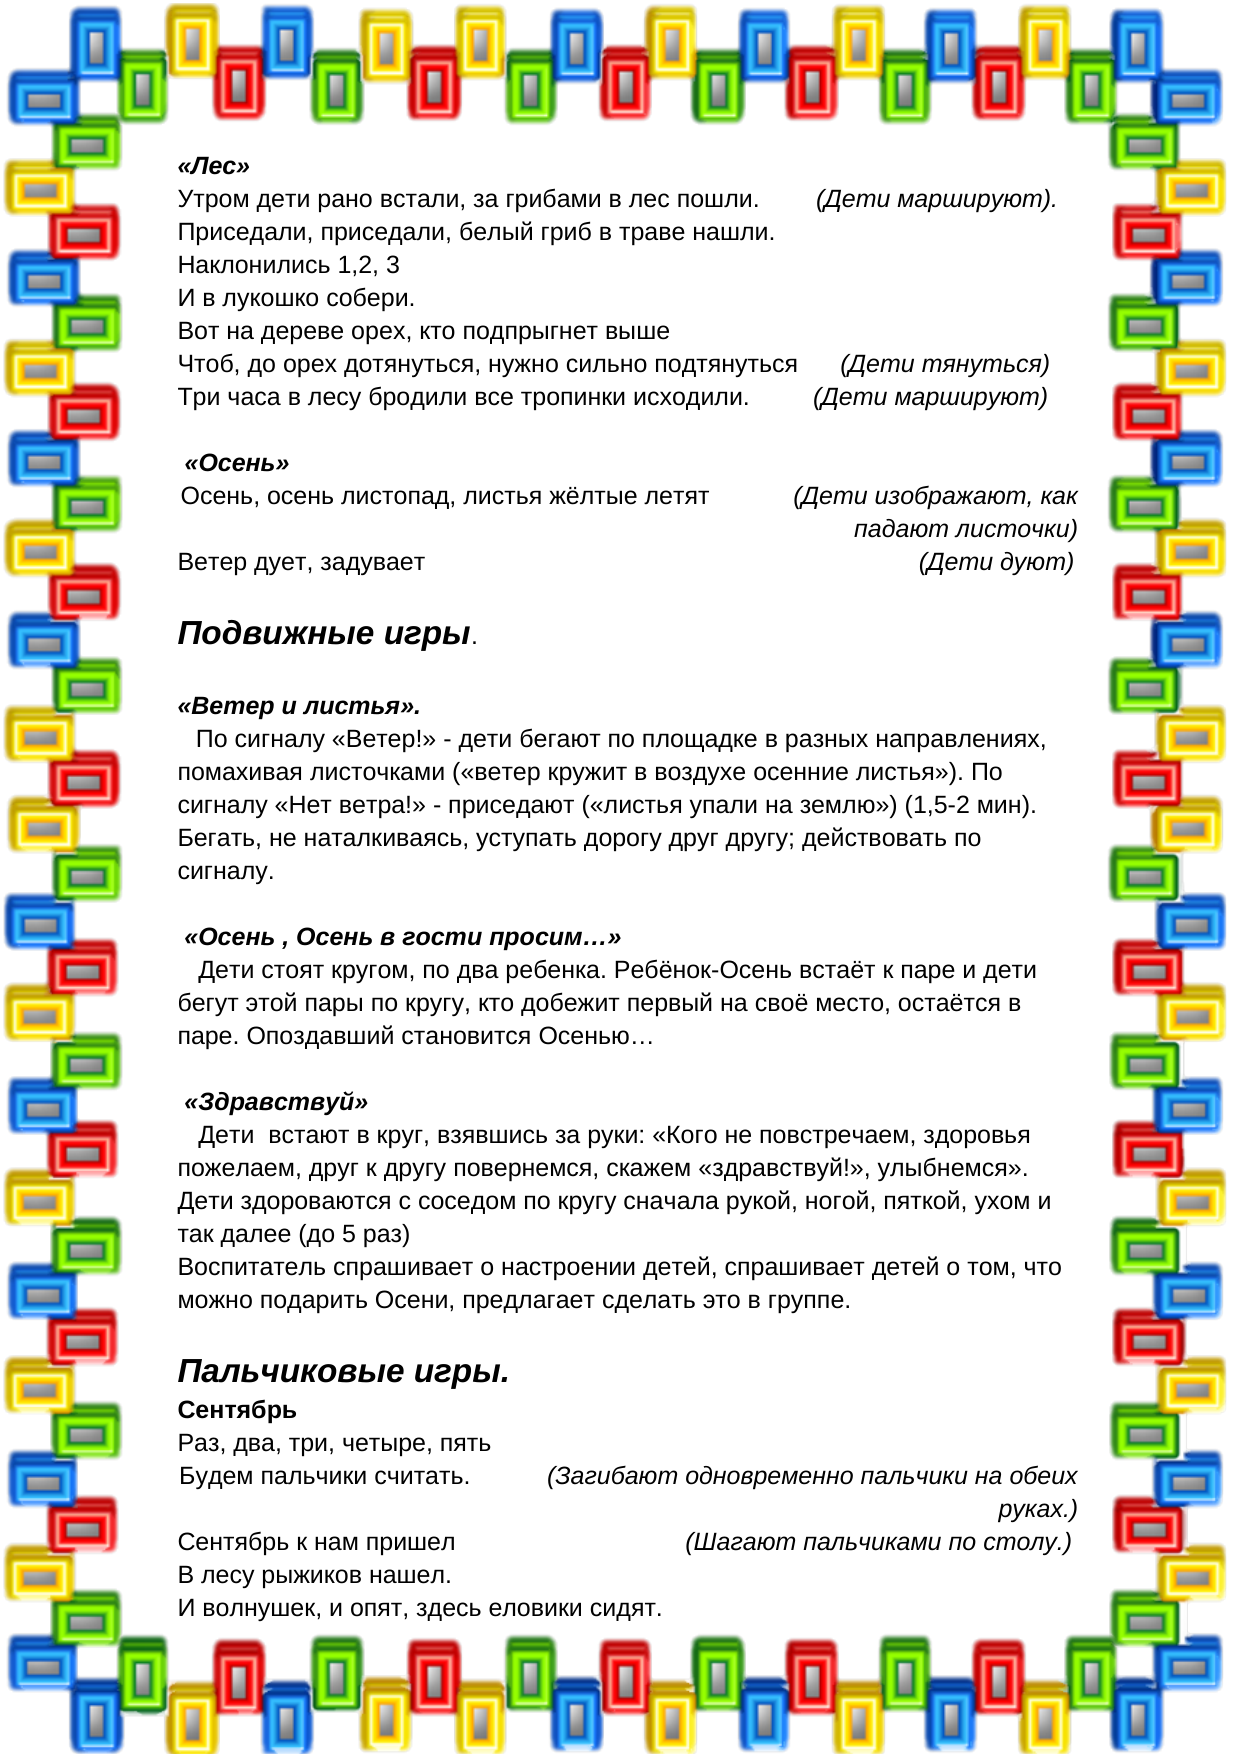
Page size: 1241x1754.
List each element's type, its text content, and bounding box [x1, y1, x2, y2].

text Ветер дует, задувает (Дети дуют) [103, 547, 1078, 576]
text И в лукошко собери. [103, 283, 1078, 312]
text Дети встают в круг, взявшись за руки: «Кого не повстречаем, здоровья пожелаем, друг к другу повернемся, скажем «здравствуй!», улыбнемся». Дети здороваются с соседом по кругу сначала рукой, ногой, пяткой, ухом и так далее (до 5 раз) [177, 1120, 1078, 1248]
text «Осень» [103, 448, 1078, 477]
text И волнушек, и опят, здесь еловики сидят. [177, 1593, 1078, 1622]
text В лесу рыжиков нашел. [177, 1560, 1078, 1589]
text Подвижные игры. [103, 613, 1078, 652]
text Утром дети рано встали, за грибами в лес пошли. (Дети маршируют). [103, 184, 1078, 213]
text Осень, осень листопад, листья жёлтые летят (Дети изображают, как падают листочки) [177, 481, 1078, 543]
text «Здравствуй» [103, 1087, 1078, 1116]
text Пальчиковые игры. [177, 1351, 1078, 1389]
text Сентябрь [177, 1395, 1078, 1424]
text «Ветер и листья». [103, 691, 1078, 719]
text По сигналу «Ветер!» - дети бегают по площадке в разных направлениях, помахивая листочками («ветер кружит в воздухе осенние листья»). По сигналу «Нет ветра!» - приседают («листья упали на землю») (1,5-2 мин). Бегать, не наталкиваясь, уступать дорогу друг другу; действовать по сигналу. [177, 724, 1078, 884]
text Раз, два, три, четыре, пять [177, 1428, 1078, 1457]
picture [0, 3, 1227, 1754]
text Наклонились 1,2, 3 [103, 250, 1078, 279]
text Чтоб, до орех дотянуться, нужно сильно подтянуться (Дети тянуться) [103, 349, 1078, 378]
text Будем пальчики считать. (Загибают одновременно пальчики на обеих руках.) [177, 1461, 1078, 1523]
text «Осень , Осень в гости просим…» [103, 922, 1078, 951]
text Сентябрь к нам пришел (Шагают пальчиками по столу.) [177, 1527, 1078, 1556]
text Три часа в лесу бродили все тропинки исходили. (Дети маршируют) [103, 382, 1078, 411]
text «Лес» [103, 151, 1078, 180]
text Дети стоят кругом, по два ребенка. Ребёнок-Осень встаёт к паре и дети бегут этой пары по кругу, кто добежит первый на своё место, остаётся в паре. Опоздавший становится Осенью… [177, 955, 1078, 1049]
text Воспитатель спрашивает о настроении детей, спрашивает детей о том, что можно подарить Осени, предлагает сделать это в группе. [177, 1252, 1078, 1314]
text Приседали, приседали, белый гриб в траве нашли. [103, 217, 1078, 246]
text Вот на дереве орех, кто подпрыгнет выше [103, 316, 1078, 345]
